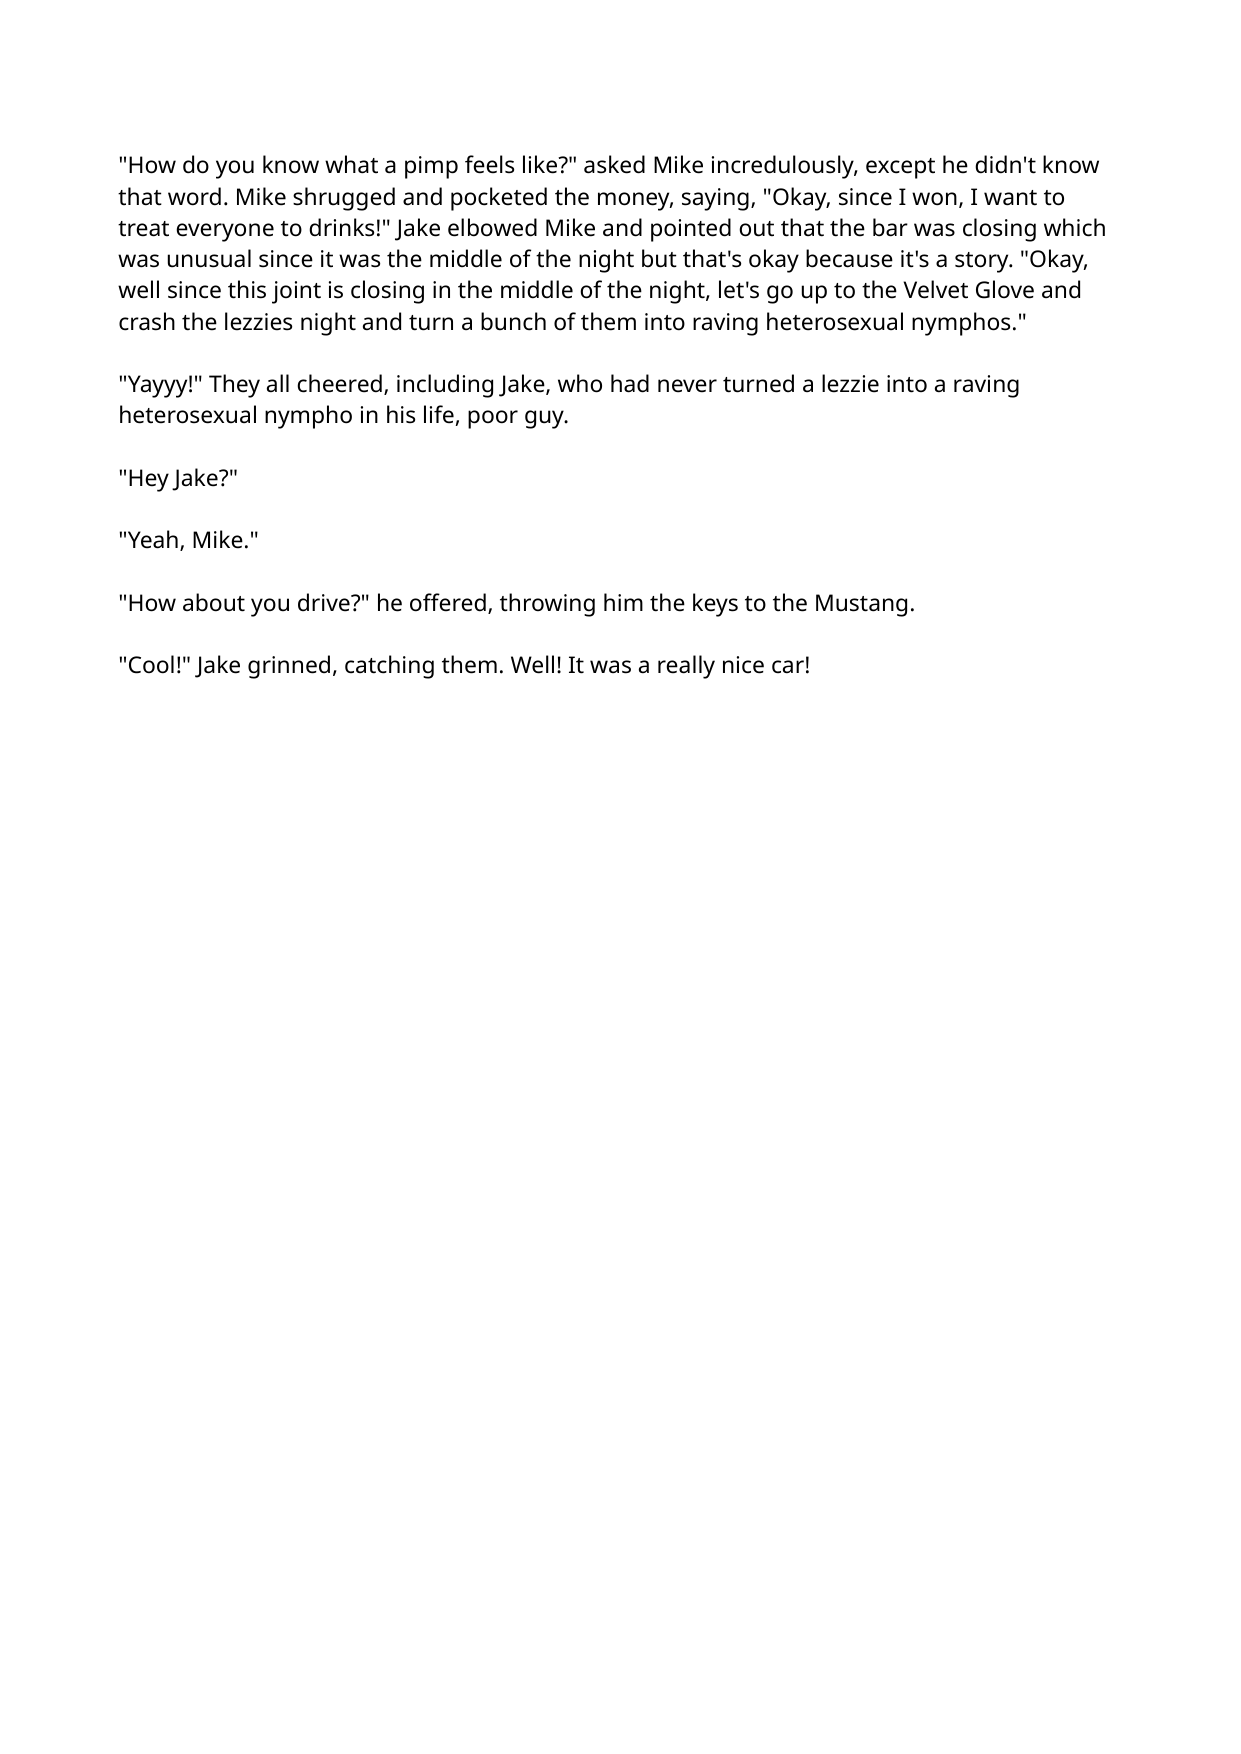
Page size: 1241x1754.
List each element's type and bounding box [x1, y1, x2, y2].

text [118, 118, 1122, 681]
